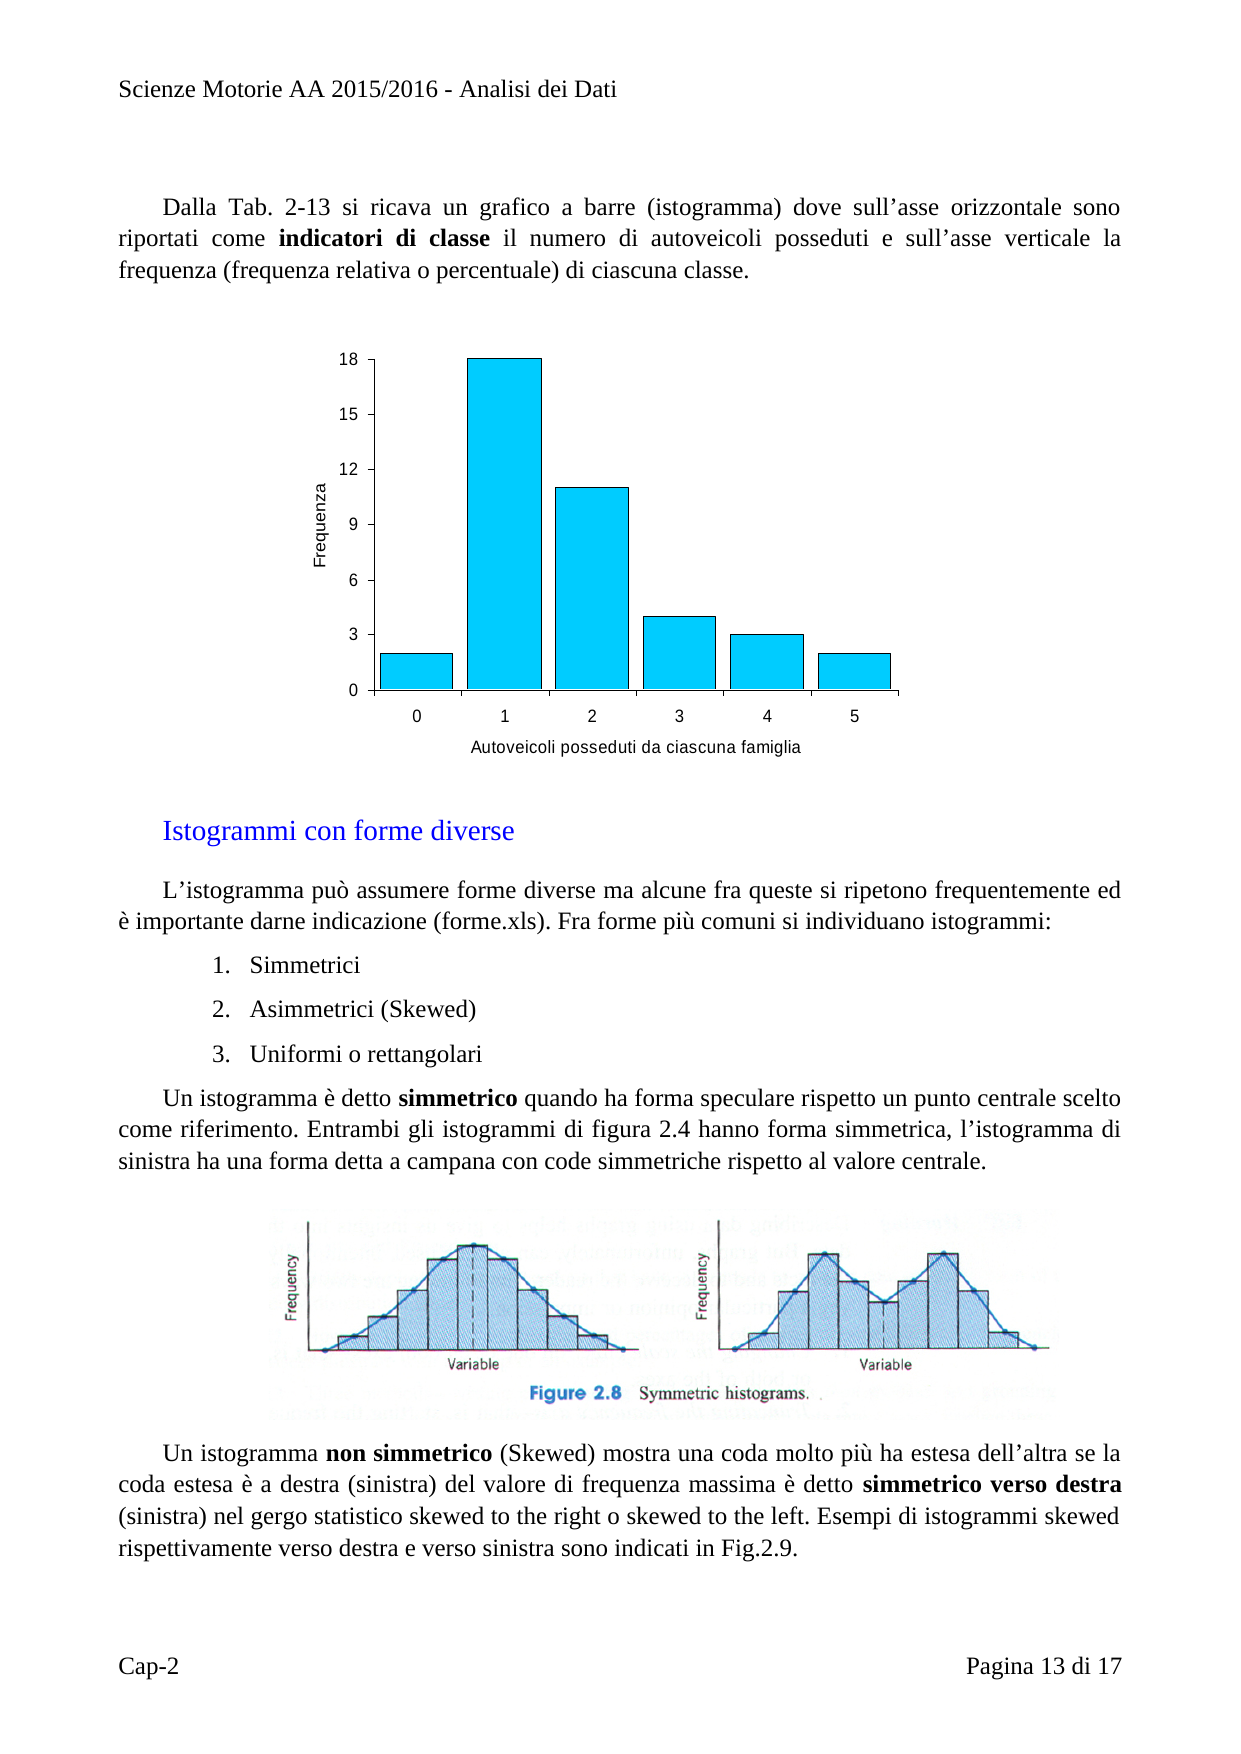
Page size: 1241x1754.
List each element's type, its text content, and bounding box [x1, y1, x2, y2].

list Simmetrici [212, 951, 1122, 979]
text Istogrammi con forme diverse [118, 311, 1122, 847]
picture [268, 1209, 1060, 1420]
text Dalla Tab. 2-13 si ricava un grafico a barre (istogramma) dove sull’asse orizzontale sono riportati come indicatori di classe il numero di autoveicoli posseduti e sull’asse verticale la frequenza (frequenza relativa o percentuale) di ciascuna classe. [118, 192, 1122, 283]
list Uniformi o rettangolari [212, 1039, 1122, 1067]
text Un istogramma è detto simmetrico quando ha forma speculare rispetto un punto centrale scelto come riferimento. Entrambi gli istogrammi di figura 2.4 hanno forma simmetrica, l’istogramma di sinistra ha una forma detta a campana con code simmetriche rispetto al valore centrale. [118, 1083, 1122, 1174]
text L’istogramma può assumere forme diverse ma alcune fra queste si ripetono frequentemente ed è importante darne indicazione (forme.xls). Fra forme più comuni si individuano istogrammi: [118, 875, 1122, 935]
list Asimmetrici (Skewed) [212, 994, 1122, 1023]
